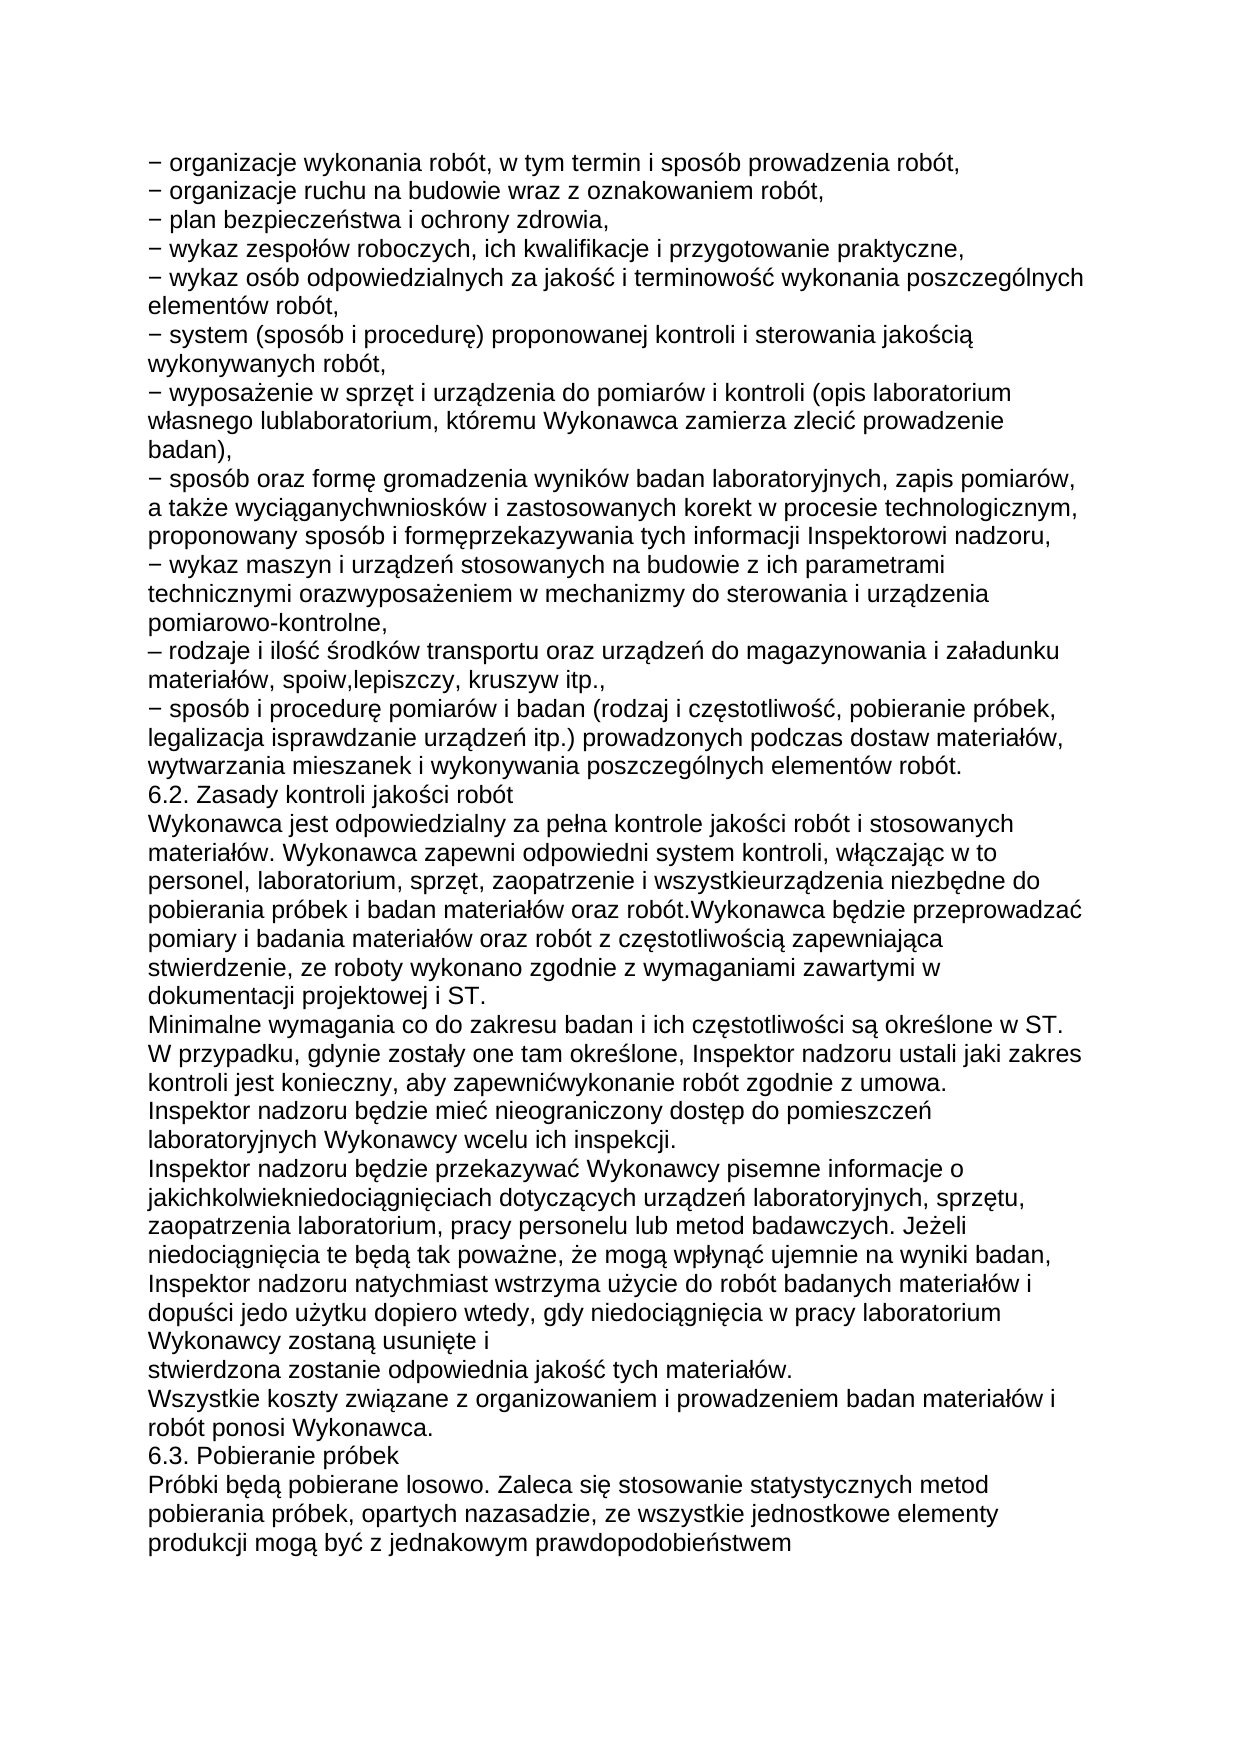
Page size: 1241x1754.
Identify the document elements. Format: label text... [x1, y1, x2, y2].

text Minimalne wymagania co do zakresu badan i ich częstotliwości są określone w ST. W przypadku, gdynie zostały one tam określone, Inspektor nadzoru ustali jaki zakres kontroli jest konieczny, aby zapewnićwykonanie robót zgodnie z umowa. [148, 1010, 1093, 1096]
text − wykaz osób odpowiedzialnych za jakość i terminowość wykonania poszczególnych elementów robót, [148, 263, 1093, 320]
text Próbki będą pobierane losowo. Zaleca się stosowanie statystycznych metod pobierania próbek, opartych nazasadzie, ze wszystkie jednostkowe elementy produkcji mogą być z jednakowym prawdopodobieństwem [148, 1470, 1093, 1556]
text Wszystkie koszty związane z organizowaniem i prowadzeniem badan materiałów i robót ponosi Wykonawca. [148, 1384, 1093, 1441]
text Inspektor nadzoru będzie mieć nieograniczony dostęp do pomieszczeń laboratoryjnych Wykonawcy wcelu ich inspekcji. [148, 1096, 1093, 1154]
text − wykaz maszyn i urządzeń stosowanych na budowie z ich parametrami technicznymi orazwyposażeniem w mechanizmy do sterowania i urządzenia pomiarowo-kontrolne, [148, 550, 1093, 636]
text – rodzaje i ilość środków transportu oraz urządzeń do magazynowania i załadunku materiałów, spoiw,lepiszczy, kruszyw itp., [148, 636, 1093, 694]
text − system (sposób i procedurę) proponowanej kontroli i sterowania jakością wykonywanych robót, [148, 320, 1093, 378]
text Inspektor nadzoru będzie przekazywać Wykonawcy pisemne informacje o jakichkolwiekniedociągnięciach dotyczących urządzeń laboratoryjnych, sprzętu, zaopatrzenia laboratorium, pracy personelu lub metod badawczych. Jeżeli niedociągnięcia te będą tak poważne, że mogą wpłynąć ujemnie na wyniki badan, Inspektor nadzoru natychmiast wstrzyma użycie do robót badanych materiałów i dopuści jedo użytku dopiero wtedy, gdy niedociągnięcia w pracy laboratorium Wykonawcy zostaną usunięte i [148, 1154, 1093, 1355]
text − wykaz zespołów roboczych, ich kwalifikacje i przygotowanie praktyczne, [148, 234, 1093, 263]
text − organizacje ruchu na budowie wraz z oznakowaniem robót, [148, 176, 1093, 205]
text − sposób oraz formę gromadzenia wyników badan laboratoryjnych, zapis pomiarów, a także wyciąganychwniosków i zastosowanych korekt w procesie technologicznym, proponowany sposób i formęprzekazywania tych informacji Inspektorowi nadzoru, [148, 464, 1093, 550]
text − organizacje wykonania robót, w tym termin i sposób prowadzenia robót, [148, 148, 1093, 176]
text − plan bezpieczeństwa i ochrony zdrowia, [148, 205, 1093, 234]
text Wykonawca jest odpowiedzialny za pełna kontrole jakości robót i stosowanych materiałów. Wykonawca zapewni odpowiedni system kontroli, włączając w to personel, laboratorium, sprzęt, zaopatrzenie i wszystkieurządzenia niezbędne do pobierania próbek i badan materiałów oraz robót.Wykonawca będzie przeprowadzać pomiary i badania materiałów oraz robót z częstotliwością zapewniająca stwierdzenie, ze roboty wykonano zgodnie z wymaganiami zawartymi w dokumentacji projektowej i ST. [148, 809, 1093, 1010]
text 6.2. Zasady kontroli jakości robót [148, 780, 1093, 809]
text − wyposażenie w sprzęt i urządzenia do pomiarów i kontroli (opis laboratorium własnego lublaboratorium, któremu Wykonawca zamierza zlecić prowadzenie badan), [148, 378, 1093, 464]
text 6.3. Pobieranie próbek [148, 1441, 1093, 1470]
text stwierdzona zostanie odpowiednia jakość tych materiałów. [148, 1355, 1093, 1384]
text − sposób i procedurę pomiarów i badan (rodzaj i częstotliwość, pobieranie próbek, legalizacja isprawdzanie urządzeń itp.) prowadzonych podczas dostaw materiałów, wytwarzania mieszanek i wykonywania poszczególnych elementów robót. [148, 694, 1093, 780]
